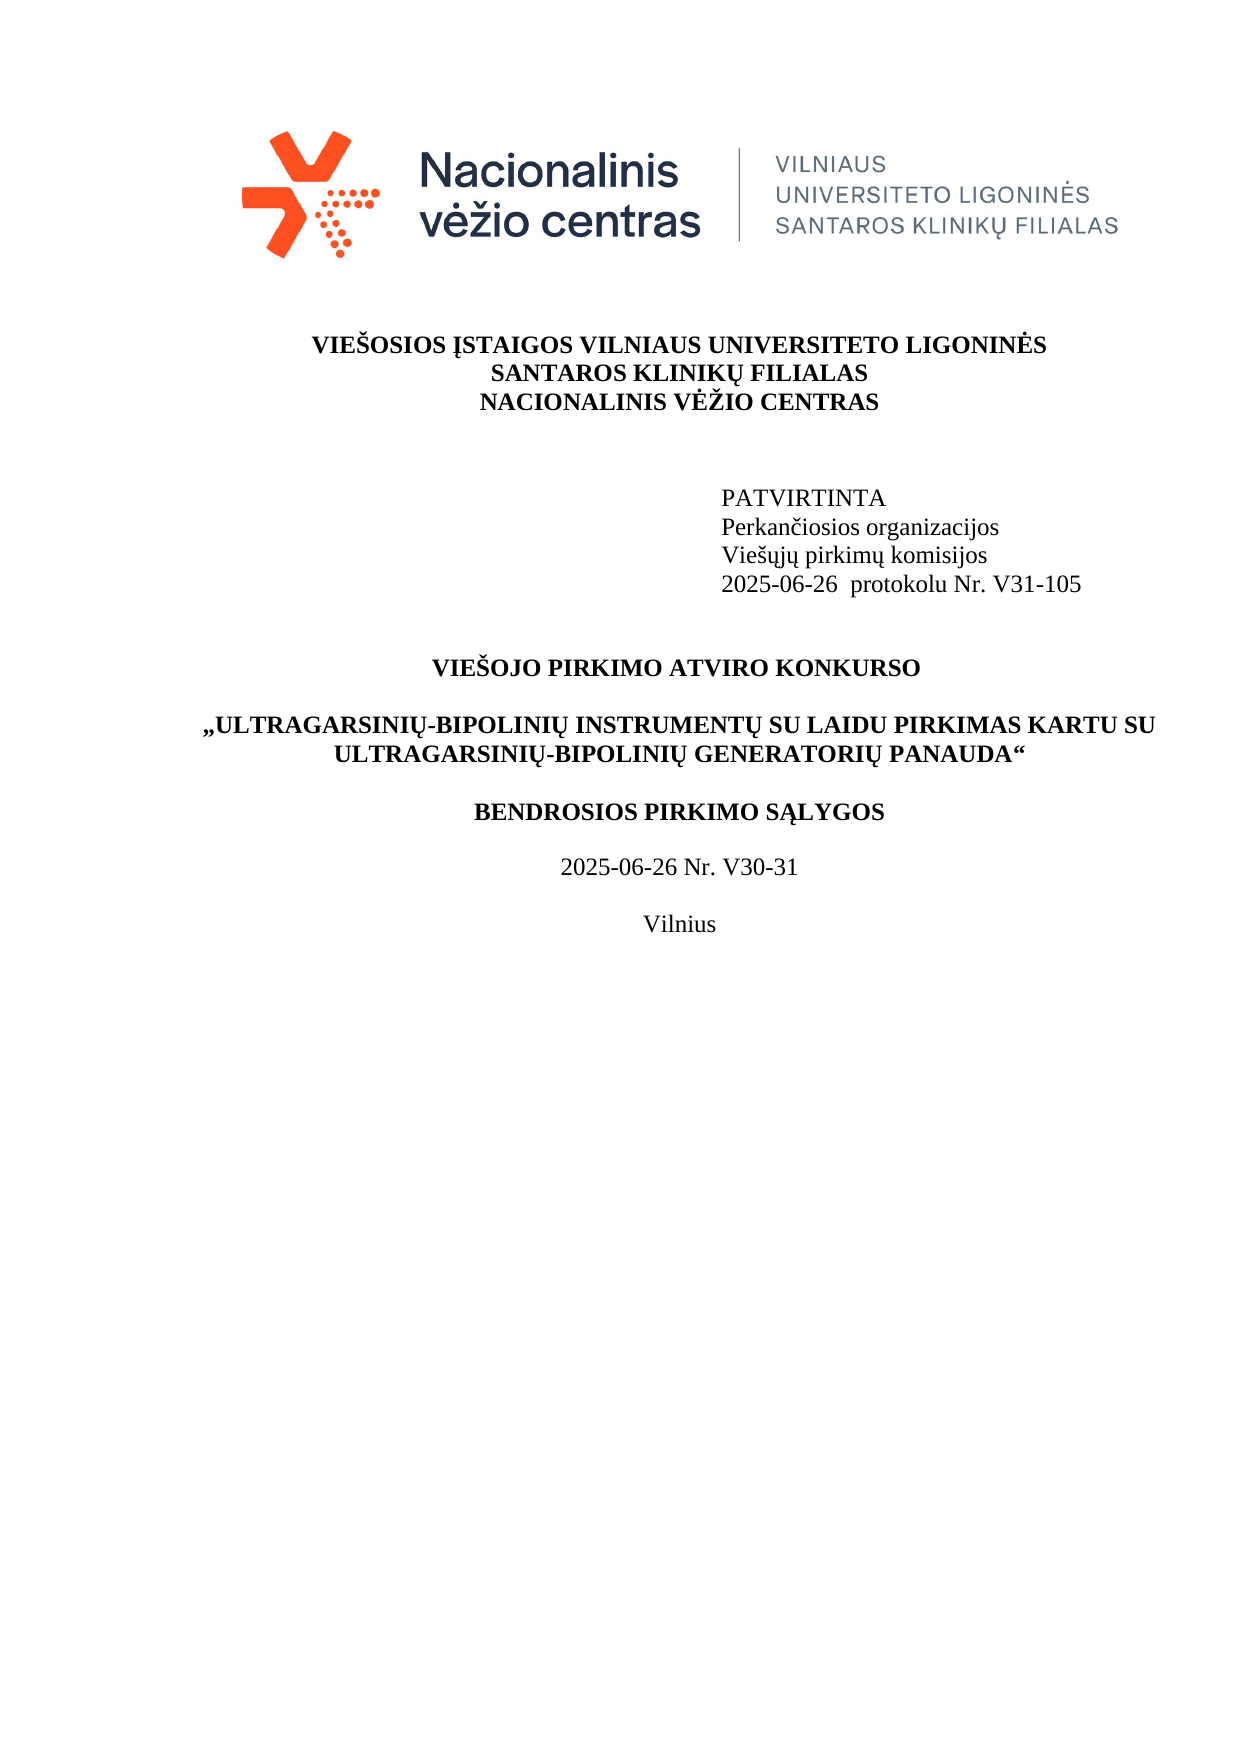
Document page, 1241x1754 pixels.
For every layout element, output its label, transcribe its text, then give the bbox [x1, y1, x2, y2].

picture [177, 88, 1182, 301]
text BENDROSIOS PIRKIMO SĄLYGOS [177, 797, 1182, 826]
text Viešųjų pirkimų komisijos [721, 541, 1240, 569]
text 2025-06-26 Nr. V30-31 [177, 852, 1182, 881]
text PATVIRTINTA [721, 483, 1182, 512]
text VIEŠOSIOS ĮSTAIGOS VILNIAUS UNIVERSITETO LIGONINĖS [177, 330, 1182, 358]
text „ULTRAGARSINIŲ-BIPOLINIŲ INSTRUMENTŲ SU LAIDU PIRKIMAS KARTU SU ULTRAGARSINIŲ-BIPOLINIŲ GENERATORIŲ PANAUDA“ [177, 711, 1182, 768]
text 2025-06-26 protokolu Nr. V31-105 [721, 569, 1240, 598]
text VIEŠOJO PIRKIMO ATVIRO KONKURSO [177, 653, 1182, 682]
text Vilnius [177, 909, 1182, 938]
text Perkančiosios organizacijos [721, 512, 1240, 541]
text SANTAROS KLINIKŲ FILIALAS [177, 358, 1182, 387]
text NACIONALINIS VĖŽIO CENTRAS [177, 387, 1182, 416]
